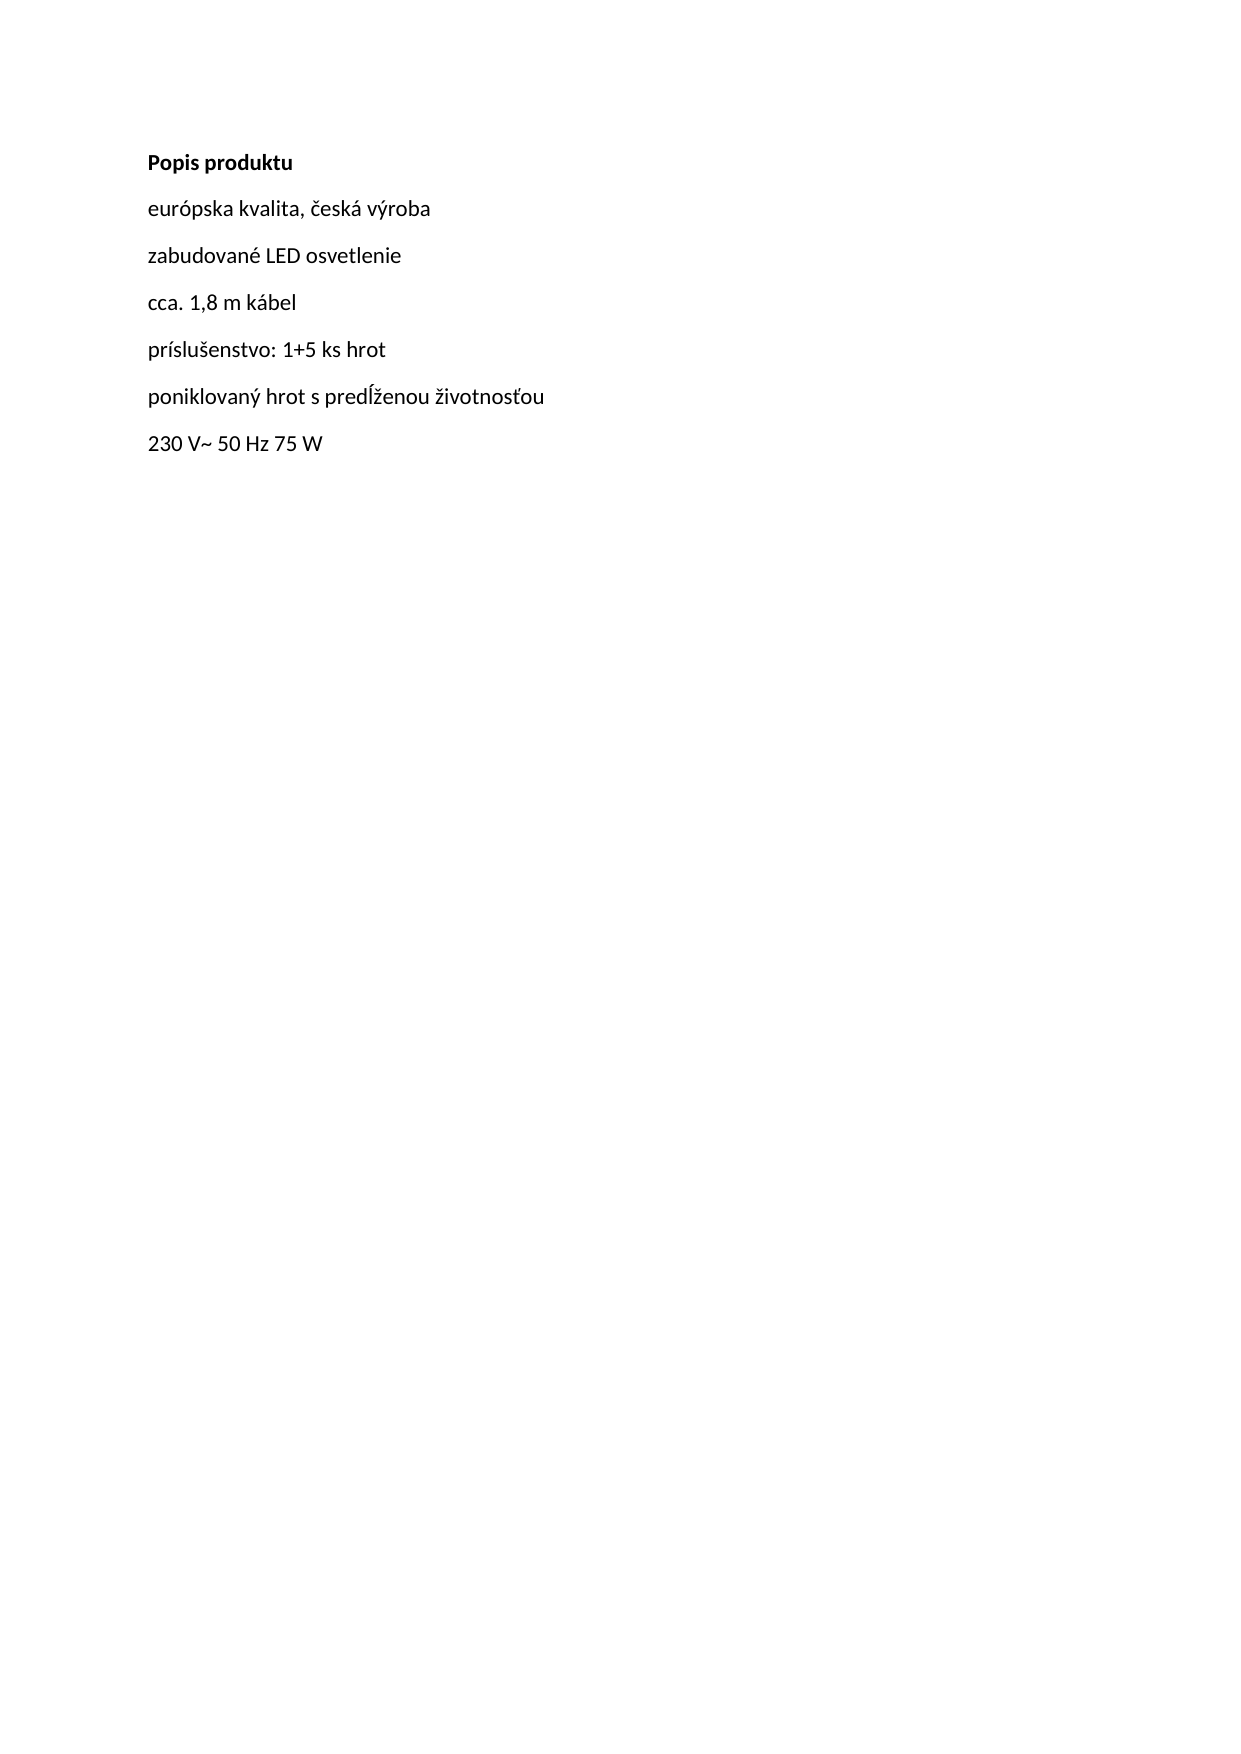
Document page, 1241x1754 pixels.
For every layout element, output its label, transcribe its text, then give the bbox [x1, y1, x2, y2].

text zabudované LED osvetlenie [148, 241, 1093, 269]
text cca. 1,8 m kábel [148, 288, 1093, 316]
text Popis produktu [148, 148, 1093, 176]
text 230 V~ 50 Hz 75 W [148, 429, 1093, 457]
text príslušenstvo: 1+5 ks hrot [148, 335, 1093, 363]
text európska kvalita, česká výroba [148, 194, 1093, 222]
text poniklovaný hrot s predĺženou životnosťou [148, 382, 1093, 410]
